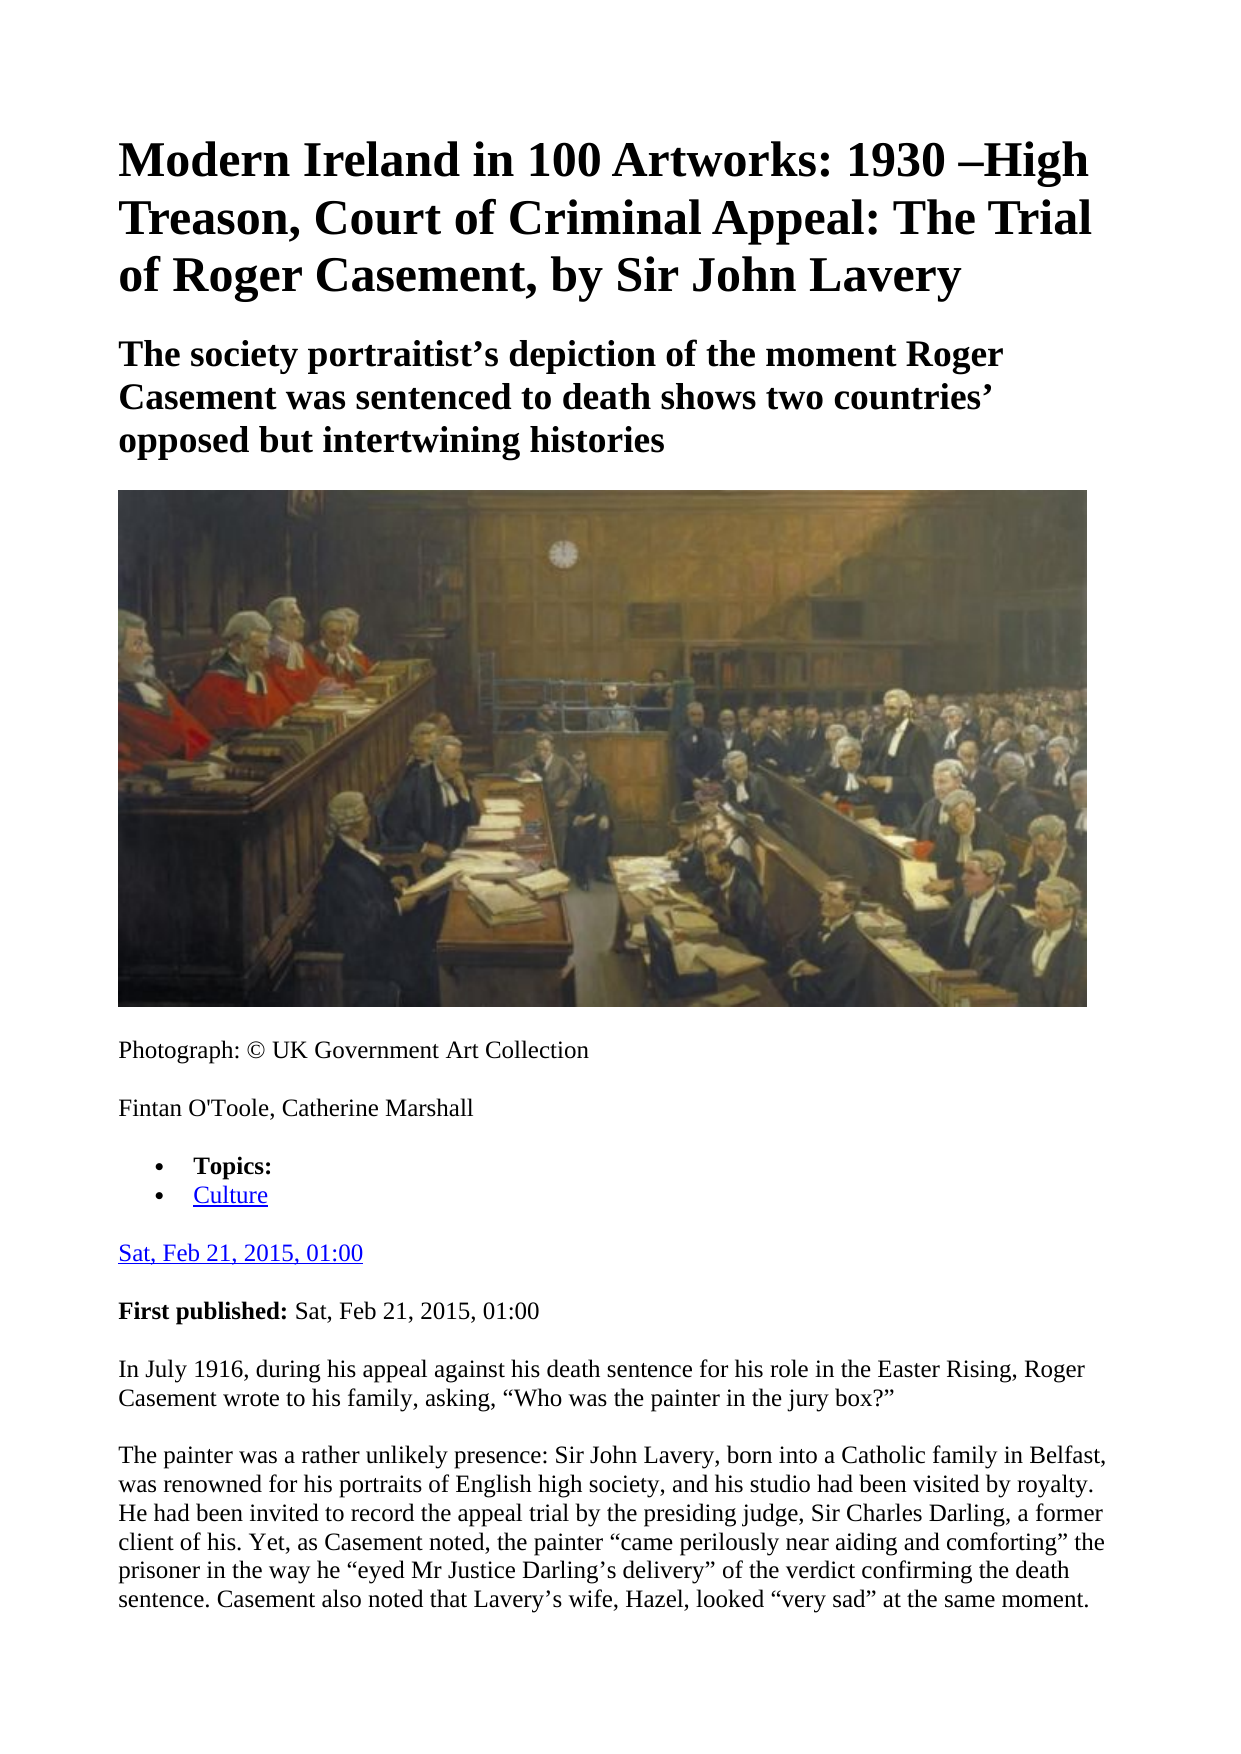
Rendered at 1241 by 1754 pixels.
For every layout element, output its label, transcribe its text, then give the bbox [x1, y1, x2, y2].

list Topics: [156, 1151, 1122, 1180]
text In July 1916, during his appeal against his death sentence for his role in the Easter Rising, Roger Casement wrote to his family, asking, “Who was the painter in the jury box?” [118, 1354, 1122, 1411]
text Fintan O'Toole, Catherine Marshall [118, 1093, 1122, 1122]
text Modern Ireland in 100 Artworks: 1930 –High Treason, Court of Criminal Appeal: The Trial of Roger Casement, by Sir John Lavery [118, 130, 1122, 302]
picture [118, 490, 1087, 1007]
text Photograph: © UK Government Art Collection [118, 1036, 1122, 1064]
text First published: Sat, Feb 21, 2015, 01:00 [118, 1296, 1122, 1325]
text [118, 1441, 1122, 1613]
list Culture [156, 1180, 1122, 1209]
text The society portraitist’s depiction of the moment Roger Casement was sentenced to death shows two countries’ opposed but intertwining histories [118, 332, 1122, 461]
text Sat, Feb 21, 2015, 01:00 [118, 1238, 1122, 1267]
